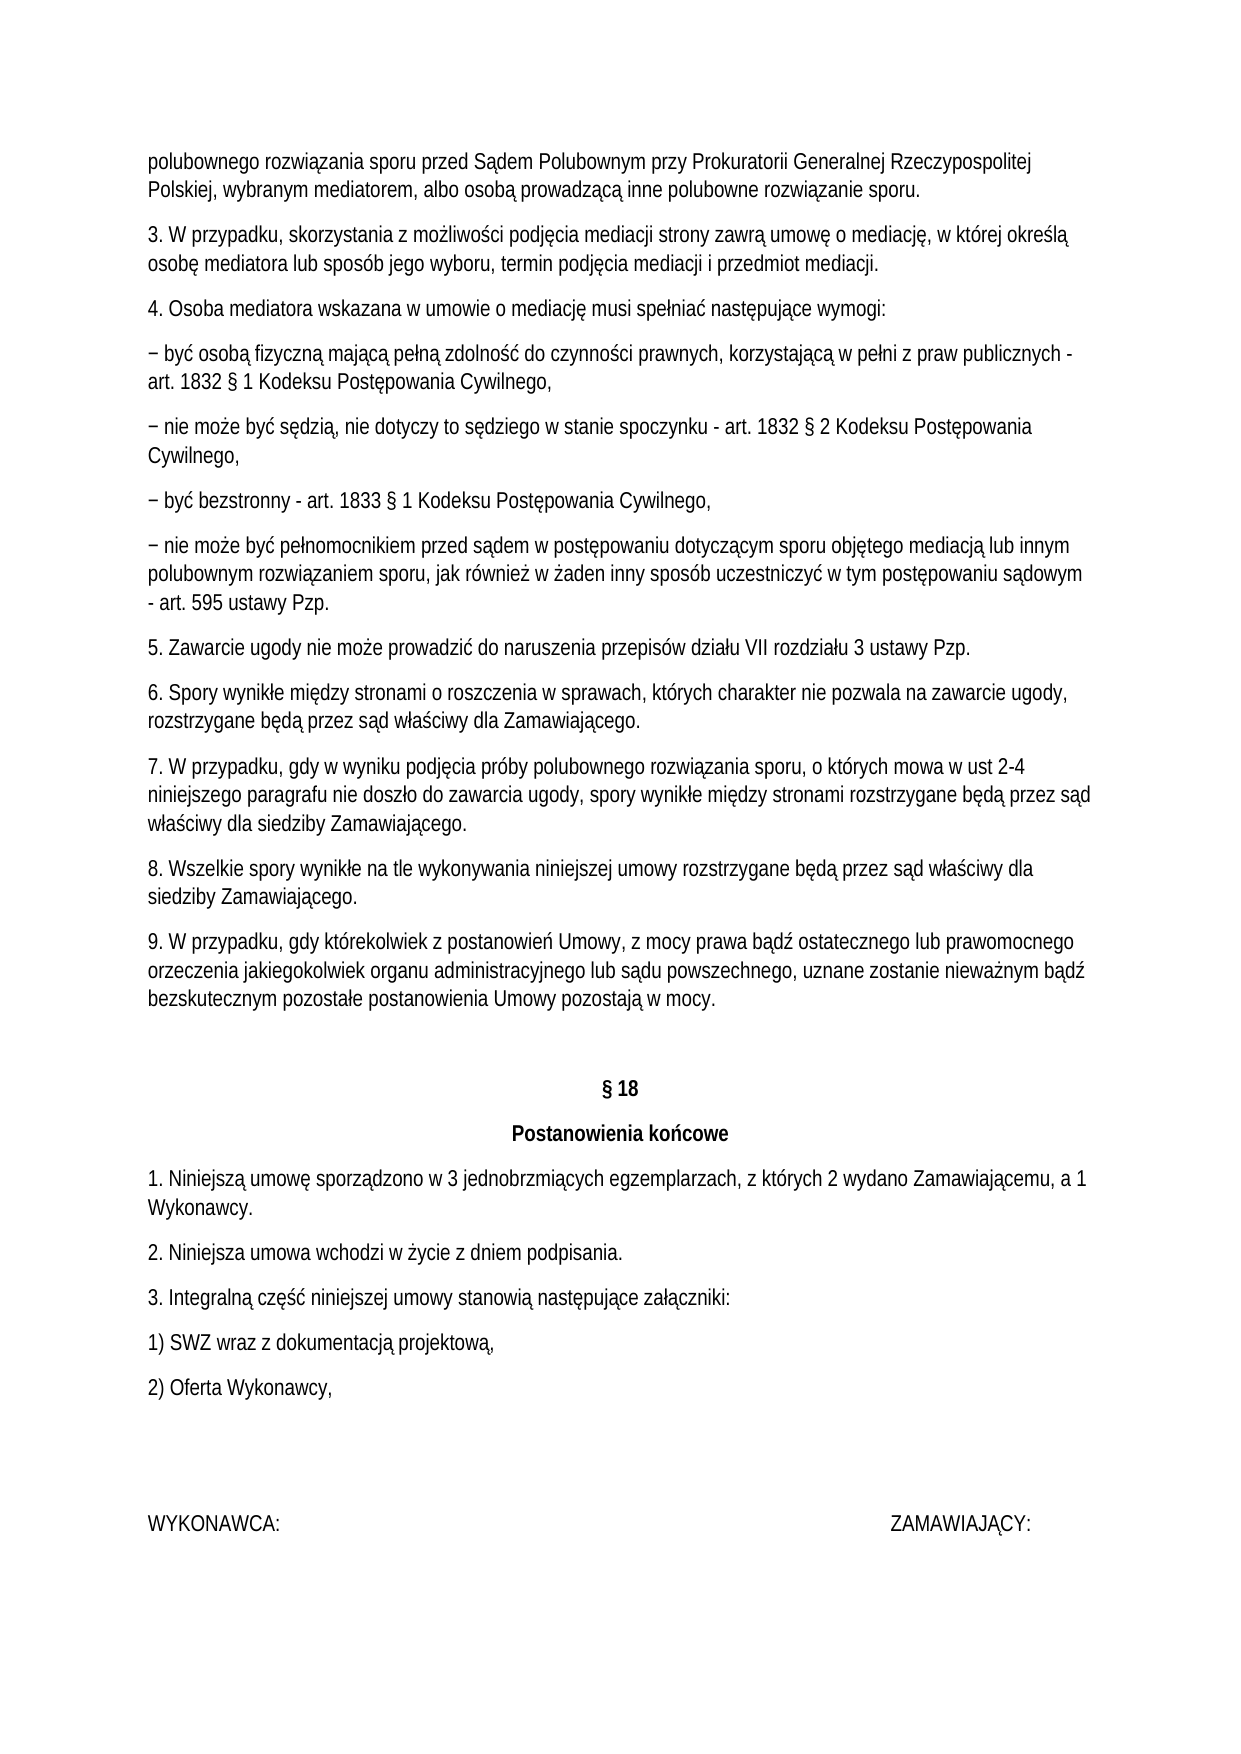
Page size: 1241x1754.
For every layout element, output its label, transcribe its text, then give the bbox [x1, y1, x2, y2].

text 2) Oferta Wykonawcy, [148, 1374, 1093, 1401]
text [148, 148, 1093, 202]
text WYKONAWCA: ZAMAWIAJĄCY: [148, 1509, 1093, 1536]
text 3. W przypadku, skorzystania z możliwości podjęcia mediacji strony zawrą umowę o mediację, w której określą osobę mediatora lub sposób jego wyboru, termin podjęcia mediacji i przedmiot mediacji. [148, 221, 1093, 276]
text − nie może być pełnomocnikiem przed sądem w postępowaniu dotyczącym sporu objętego mediacją lub innym polubownym rozwiązaniem sporu, jak również w żaden inny sposób uczestniczyć w tym postępowaniu sądowym - art. 595 ustawy Pzp. [148, 532, 1093, 615]
text 6. Spory wynikłe między stronami o roszczenia w sprawach, których charakter nie pozwala na zawarcie ugody, rozstrzygane będą przez sąd właściwy dla Zamawiającego. [148, 679, 1093, 734]
text § 18 [148, 1075, 1093, 1102]
text 9. W przypadku, gdy którekolwiek z postanowień Umowy, z mocy prawa bądź ostatecznego lub prawomocnego orzeczenia jakiegokolwiek organu administracyjnego lub sądu powszechnego, uznane zostanie nieważnym bądź bezskutecznym pozostałe postanowienia Umowy pozostają w mocy. [148, 928, 1093, 1011]
text 3. Integralną część niniejszej umowy stanowią następujące załączniki: [148, 1284, 1093, 1310]
text 5. Zawarcie ugody nie może prowadzić do naruszenia przepisów działu VII rozdziału 3 ustawy Pzp. [148, 634, 1093, 660]
text 4. Osoba mediatora wskazana w umowie o mediację musi spełniać następujące wymogi: [148, 295, 1093, 321]
text 1) SWZ wraz z dokumentacją projektową, [148, 1329, 1093, 1356]
text 2. Niniejsza umowa wchodzi w życie z dniem podpisania. [148, 1239, 1093, 1265]
text 8. Wszelkie spory wynikłe na tle wykonywania niniejszej umowy rozstrzygane będą przez sąd właściwy dla siedziby Zamawiającego. [148, 854, 1093, 909]
text 7. W przypadku, gdy w wyniku podjęcia próby polubownego rozwiązania sporu, o których mowa w ust 2-4 niniejszego paragrafu nie doszło do zawarcia ugody, spory wynikłe między stronami rozstrzygane będą przez sąd właściwy dla siedziby Zamawiającego. [148, 753, 1093, 836]
text − być osobą fizyczną mającą pełną zdolność do czynności prawnych, korzystającą w pełni z praw publicznych - art. 1832 § 1 Kodeksu Postępowania Cywilnego, [148, 340, 1093, 394]
text − nie może być sędzią, nie dotyczy to sędziego w stanie spoczynku - art. 1832 § 2 Kodeksu Postępowania Cywilnego, [148, 413, 1093, 468]
text Postanowienia końcowe [148, 1120, 1093, 1147]
text − być bezstronny - art. 1833 § 1 Kodeksu Postępowania Cywilnego, [148, 487, 1093, 513]
text 1. Niniejszą umowę sporządzono w 3 jednobrzmiących egzemplarzach, z których 2 wydano Zamawiającemu, a 1 Wykonawcy. [148, 1165, 1093, 1220]
